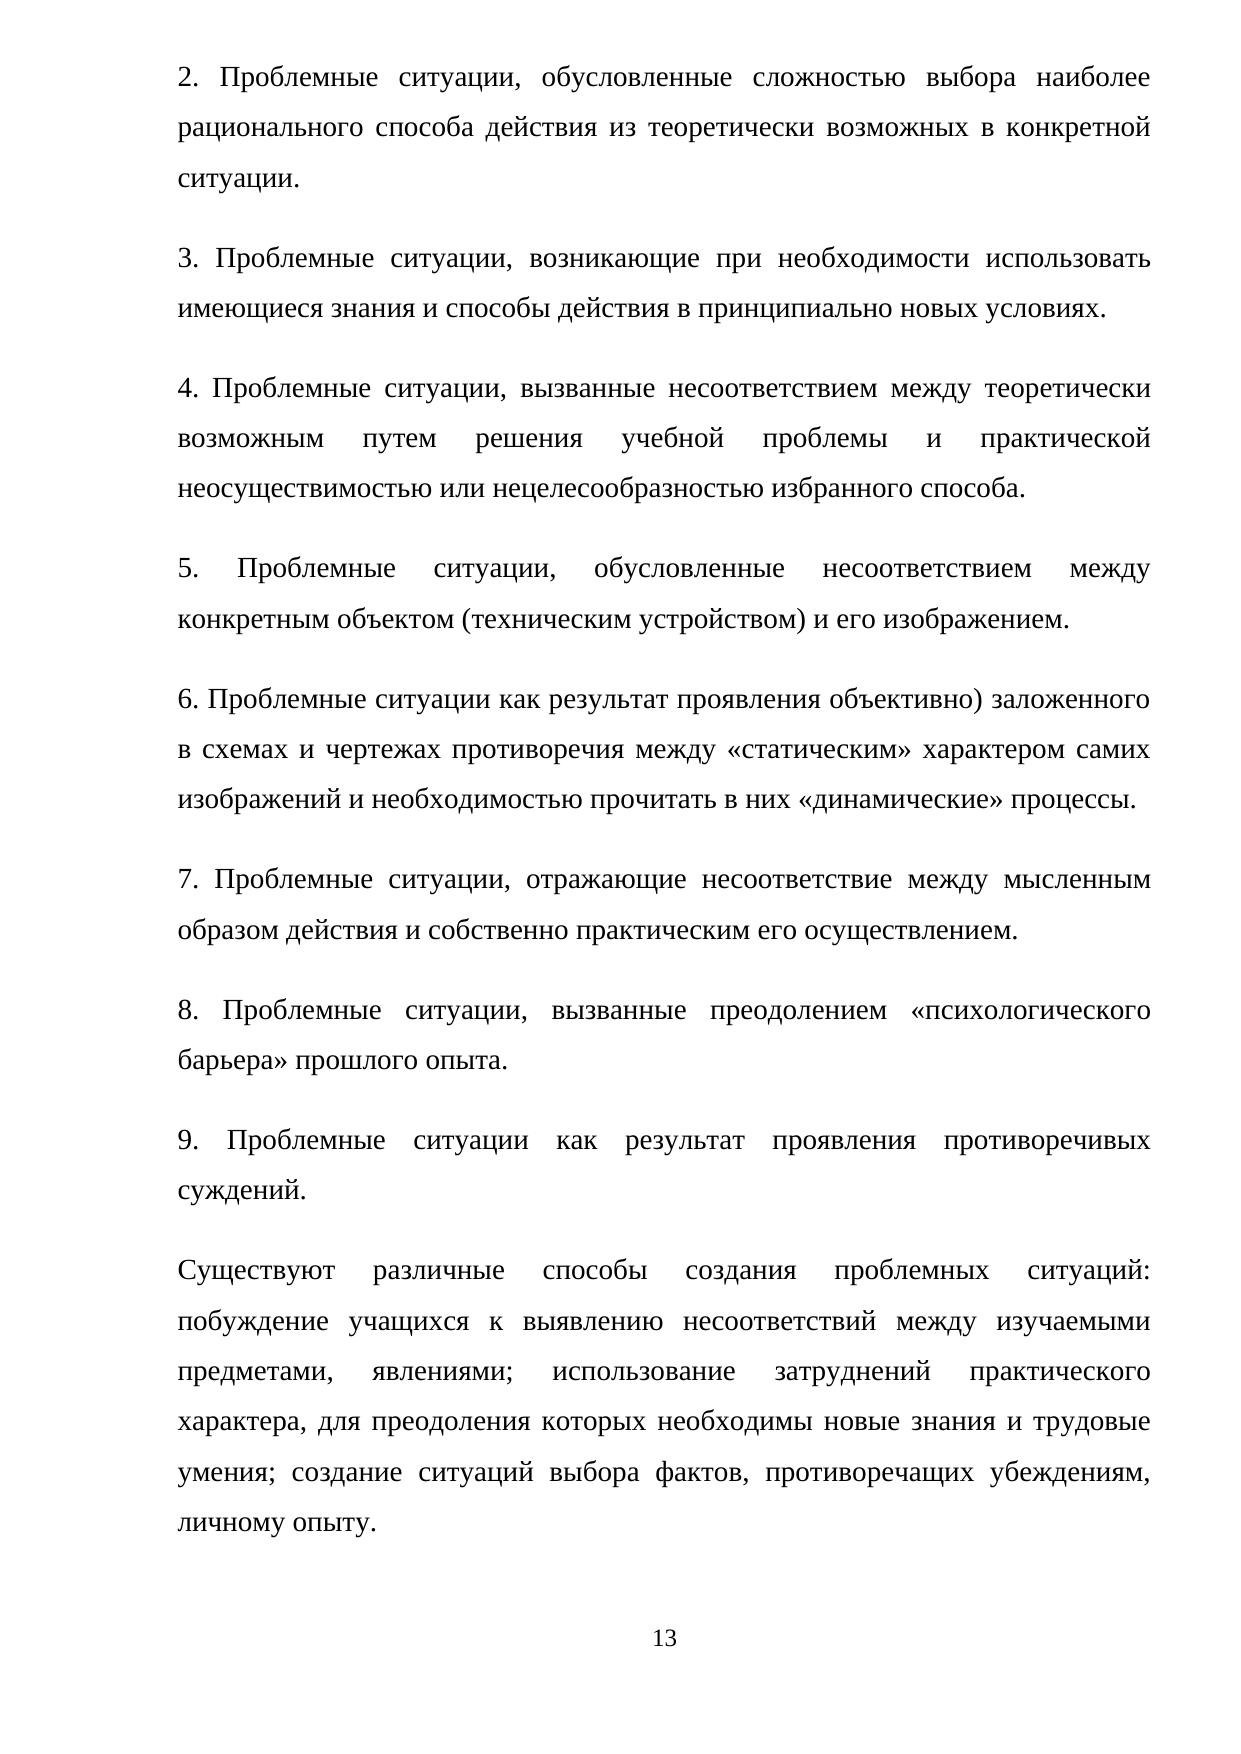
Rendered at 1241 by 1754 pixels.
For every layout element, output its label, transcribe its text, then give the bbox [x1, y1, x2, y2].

text 9. Проблемные ситуации как результат проявления противоречивых суждений. [177, 1122, 1152, 1206]
text 8. Проблемные ситуации, вызванные преодолением «психологического барьера» прошлого опыта. [177, 992, 1152, 1076]
text 4. Проблемные ситуации, вызванные несоответствием между теоретически возможным путем решения учебной проблемы и практической неосуществимостью или нецелесообразностью избранного способа. [177, 370, 1152, 504]
text Существуют различные способы создания проблемных ситуаций: побуждение учащихся к выявлению несоответствий между изучаемыми предметами, явлениями; использование затруднений практического характера, для преодоления которых необходимы новые знания и трудовые умения; создание ситуаций выбора фактов, противоречащих убеждениям, личному опыту. [177, 1252, 1152, 1538]
text 2. Проблемные ситуации, обусловленные сложностью выбора наиболее рационального способа действия из теоретически возможных в конкретной ситуации. [177, 59, 1152, 193]
text 7. Проблемные ситуации, отражающие несоответствие между мысленным образом действия и собственно практическим его осуществлением. [177, 862, 1152, 945]
text 3. Проблемные ситуации, возникающие при необходимости использовать имеющиеся знания и способы действия в принципиально новых условиях. [177, 240, 1152, 323]
text 6. Проблемные ситуации как результат проявления объективно) заложенного в схемах и чертежах противоречия между «статическим» характером самих изображений и необходимостью прочитать в них «динамические» процессы. [177, 681, 1152, 815]
text 5. Проблемные ситуации, обусловленные несоответствием между конкретным объектом (техническим устройством) и его изображением. [177, 551, 1152, 634]
